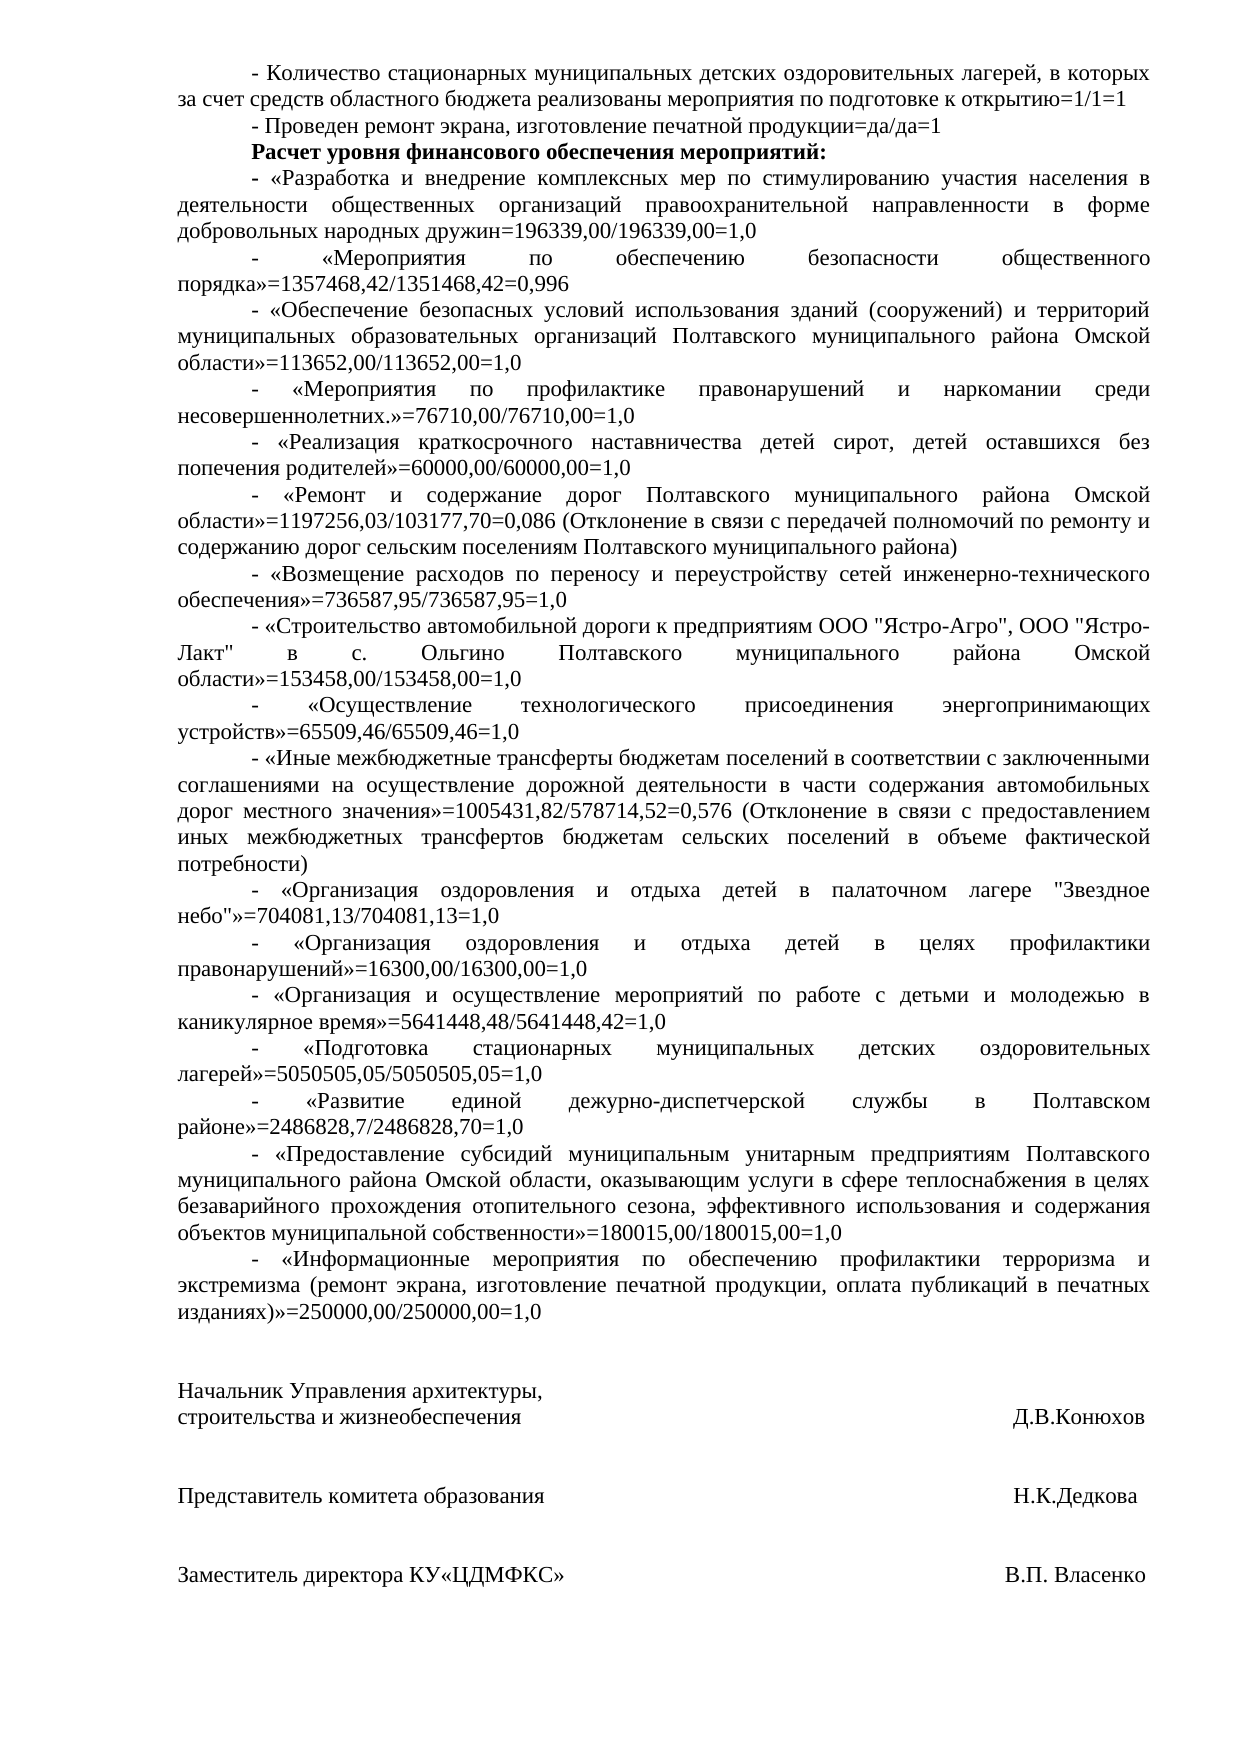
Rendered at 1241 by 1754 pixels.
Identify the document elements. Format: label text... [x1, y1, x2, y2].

text - «Мероприятия по обеспечению безопасности общественного порядка»=1357468,42/1351468,42=0,996 [177, 243, 1152, 296]
text - «Строительство автомобильной дороги к предприятиям ООО "Ястро-Агро", ООО "Ястро-Лакт" в с. Ольгино Полтавского муниципального района Омской области»=153458,00/153458,00=1,0 [177, 612, 1152, 692]
text строительства и жизнеобеспечения Д.В.Конюхов [177, 1403, 1152, 1429]
text - «Организация оздоровления и отдыха детей в целях профилактики правонарушений»=16300,00/16300,00=1,0 [177, 929, 1152, 981]
text - «Разработка и внедрение комплексных мер по стимулированию участия населения в деятельности общественных организаций правоохранительной направленности в форме добровольных народных дружин=196339,00/196339,00=1,0 [177, 164, 1152, 243]
text - «Мероприятия по профилактике правонарушений и наркомании среди несовершеннолетних.»=76710,00/76710,00=1,0 [177, 375, 1152, 428]
text - «Организация оздоровления и отдыха детей в палаточном лагере "Звездное небо"»=704081,13/704081,13=1,0 [177, 876, 1152, 929]
text - «Подготовка стационарных муниципальных детских оздоровительных лагерей»=5050505,05/5050505,05=1,0 [177, 1034, 1152, 1087]
text - «Осуществление технологического присоединения энергопринимающих устройств»=65509,46/65509,46=1,0 [177, 692, 1152, 744]
text - Количество стационарных муниципальных детских оздоровительных лагерей, в которых за счет средств областного бюджета реализованы мероприятия по подготовке к открытию=1/1=1 [177, 59, 1152, 112]
text - «Развитие единой дежурно-диспетчерской службы в Полтавском районе»=2486828,7/2486828,70=1,0 [177, 1087, 1152, 1139]
text - «Иные межбюджетные трансферты бюджетам поселений в соответствии с заключенными соглашениями на осуществление дорожной деятельности в части содержания автомобильных дорог местного значения»=1005431,82/578714,52=0,576 (Отклонение в связи с предоставлением иных межбюджетных трансфертов бюджетам сельских поселений в объеме фактической потребности) [177, 744, 1152, 876]
text - «Предоставление субсидий муниципальным унитарным предприятиям Полтавского муниципального района Омской области, оказывающим услуги в сфере теплоснабжения в целях безаварийного прохождения отопительного сезона, эффективного использования и содержания объектов муниципальной собственности»=180015,00/180015,00=1,0 [177, 1139, 1152, 1245]
text Расчет уровня финансового обеспечения мероприятий: [177, 138, 1152, 164]
text - «Возмещение расходов по переносу и переустройству сетей инженерно-технического обеспечения»=736587,95/736587,95=1,0 [177, 560, 1152, 612]
text - «Информационные мероприятия по обеспечению профилактики терроризма и экстремизма (ремонт экрана, изготовление печатной продукции, оплата публикаций в печатных изданиях)»=250000,00/250000,00=1,0 [177, 1245, 1152, 1324]
text Заместитель директора КУ«ЦДМФКС» В.П. Власенко [177, 1561, 1152, 1588]
text - «Реализация краткосрочного наставничества детей сирот, детей оставшихся без попечения родителей»=60000,00/60000,00=1,0 [177, 428, 1152, 481]
text Начальник Управления архитектуры, [177, 1377, 1152, 1403]
text Представитель комитета образования Н.К.Дедкова [177, 1482, 1152, 1508]
text - Проведен ремонт экрана, изготовление печатной продукции=да/да=1 [177, 112, 1152, 138]
text - «Обеспечение безопасных условий использования зданий (сооружений) и территорий муниципальных образовательных организаций Полтавского муниципального района Омской области»=113652,00/113652,00=1,0 [177, 296, 1152, 375]
text - «Ремонт и содержание дорог Полтавского муниципального района Омской области»=1197256,03/103177,70=0,086 (Отклонение в связи с передачей полномочий по ремонту и содержанию дорог сельским поселениям Полтавского муниципального района) [177, 481, 1152, 560]
text - «Организация и осуществление мероприятий по работе с детьми и молодежью в каникулярное время»=5641448,48/5641448,42=1,0 [177, 981, 1152, 1034]
